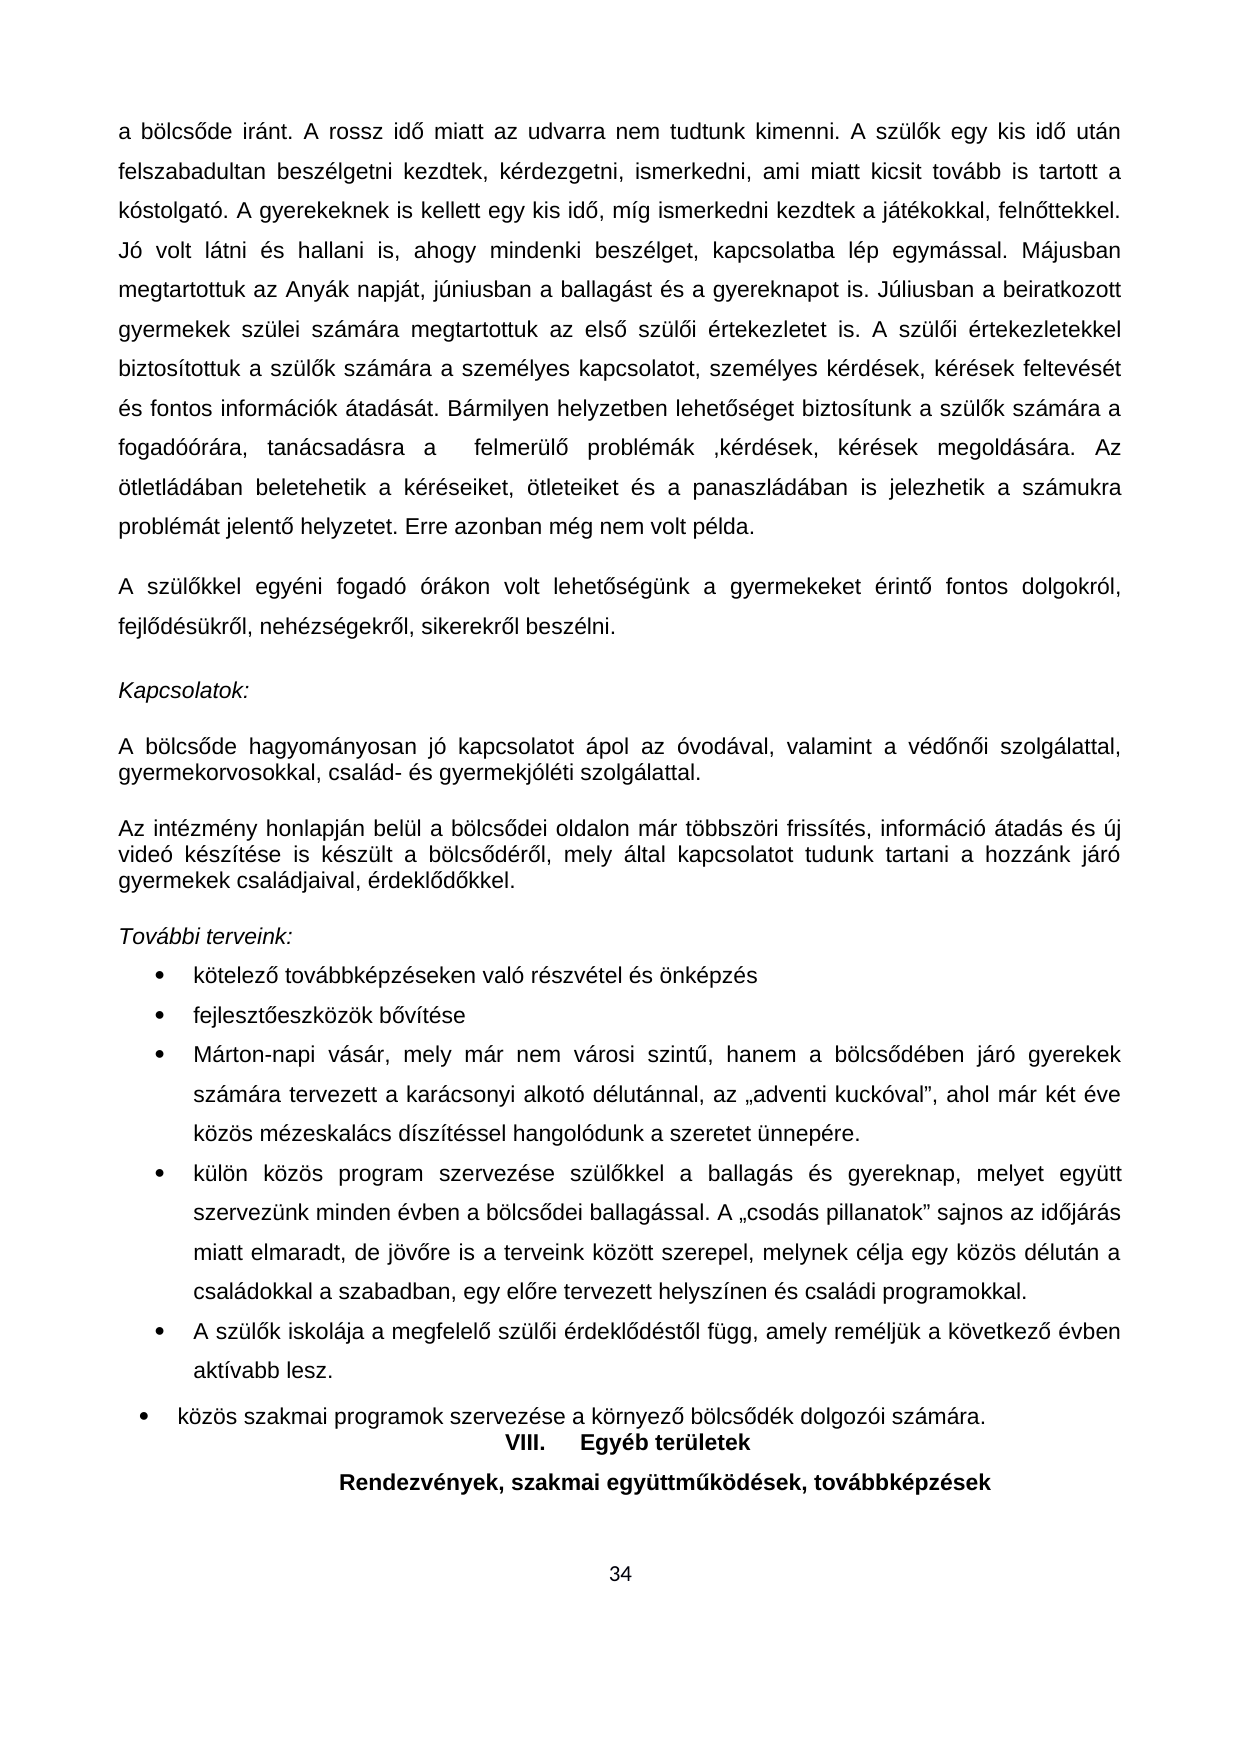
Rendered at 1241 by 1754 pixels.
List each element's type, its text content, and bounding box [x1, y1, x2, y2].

text Az intézmény honlapján belül a bölcsődei oldalon már többszöri frissítés, információ átadás és új videó készítése is készült a bölcsődéről, mely által kapcsolatot tudunk tartani a hozzánk járó gyermekek családjaival, érdeklődőkkel. [118, 814, 1122, 894]
list közös szakmai programok szervezése a környező bölcsődék dolgozói számára. [140, 1403, 1122, 1429]
list A szülők iskolája a megfelelő szülői érdeklődéstől függ, amely reméljük a következő évben aktívabb lesz. [156, 1318, 1122, 1383]
list Márton-napi vásár, mely már nem városi szintű, hanem a bölcsődében járó gyerekek számára tervezett a karácsonyi alkotó délutánnal, az „adventi kuckóval”, ahol már két éve közös mézeskalács díszítéssel hangolódunk a szeretet ünnepére. [156, 1041, 1122, 1147]
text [118, 118, 1122, 539]
text A szülőkkel egyéni fogadó órákon volt lehetőségünk a gyermekeket érintő fontos dolgokról, fejlődésükről, nehézségekről, sikerekről beszélni. [118, 573, 1122, 639]
list kötelező továbbképzéseken való részvétel és önképzés [156, 962, 1122, 989]
text A bölcsőde hagyományosan jó kapcsolatot ápol az óvodával, valamint a védőnői szolgálattal, gyermekorvosokkal, család- és gyermekjóléti szolgálattal. [118, 733, 1122, 785]
list fejlesztőeszközök bővítése [156, 1002, 1122, 1028]
text További terveink: [118, 923, 1122, 949]
text Kapcsolatok: [118, 677, 1122, 703]
list külön közös program szervezése szülőkkel a ballagás és gyereknap, melyet együtt szervezünk minden évben a bölcsődei ballagással. A „csodás pillanatok” sajnos az időjárás miatt elmaradt, de jövőre is a terveink között szerepel, melynek célja egy közös délután a családokkal a szabadban, egy előre tervezett helyszínen és családi programokkal. [156, 1160, 1122, 1304]
list Egyéb területek [133, 1429, 1122, 1456]
text Rendezvények, szakmai együttműködések, továbbképzések [208, 1469, 1122, 1495]
